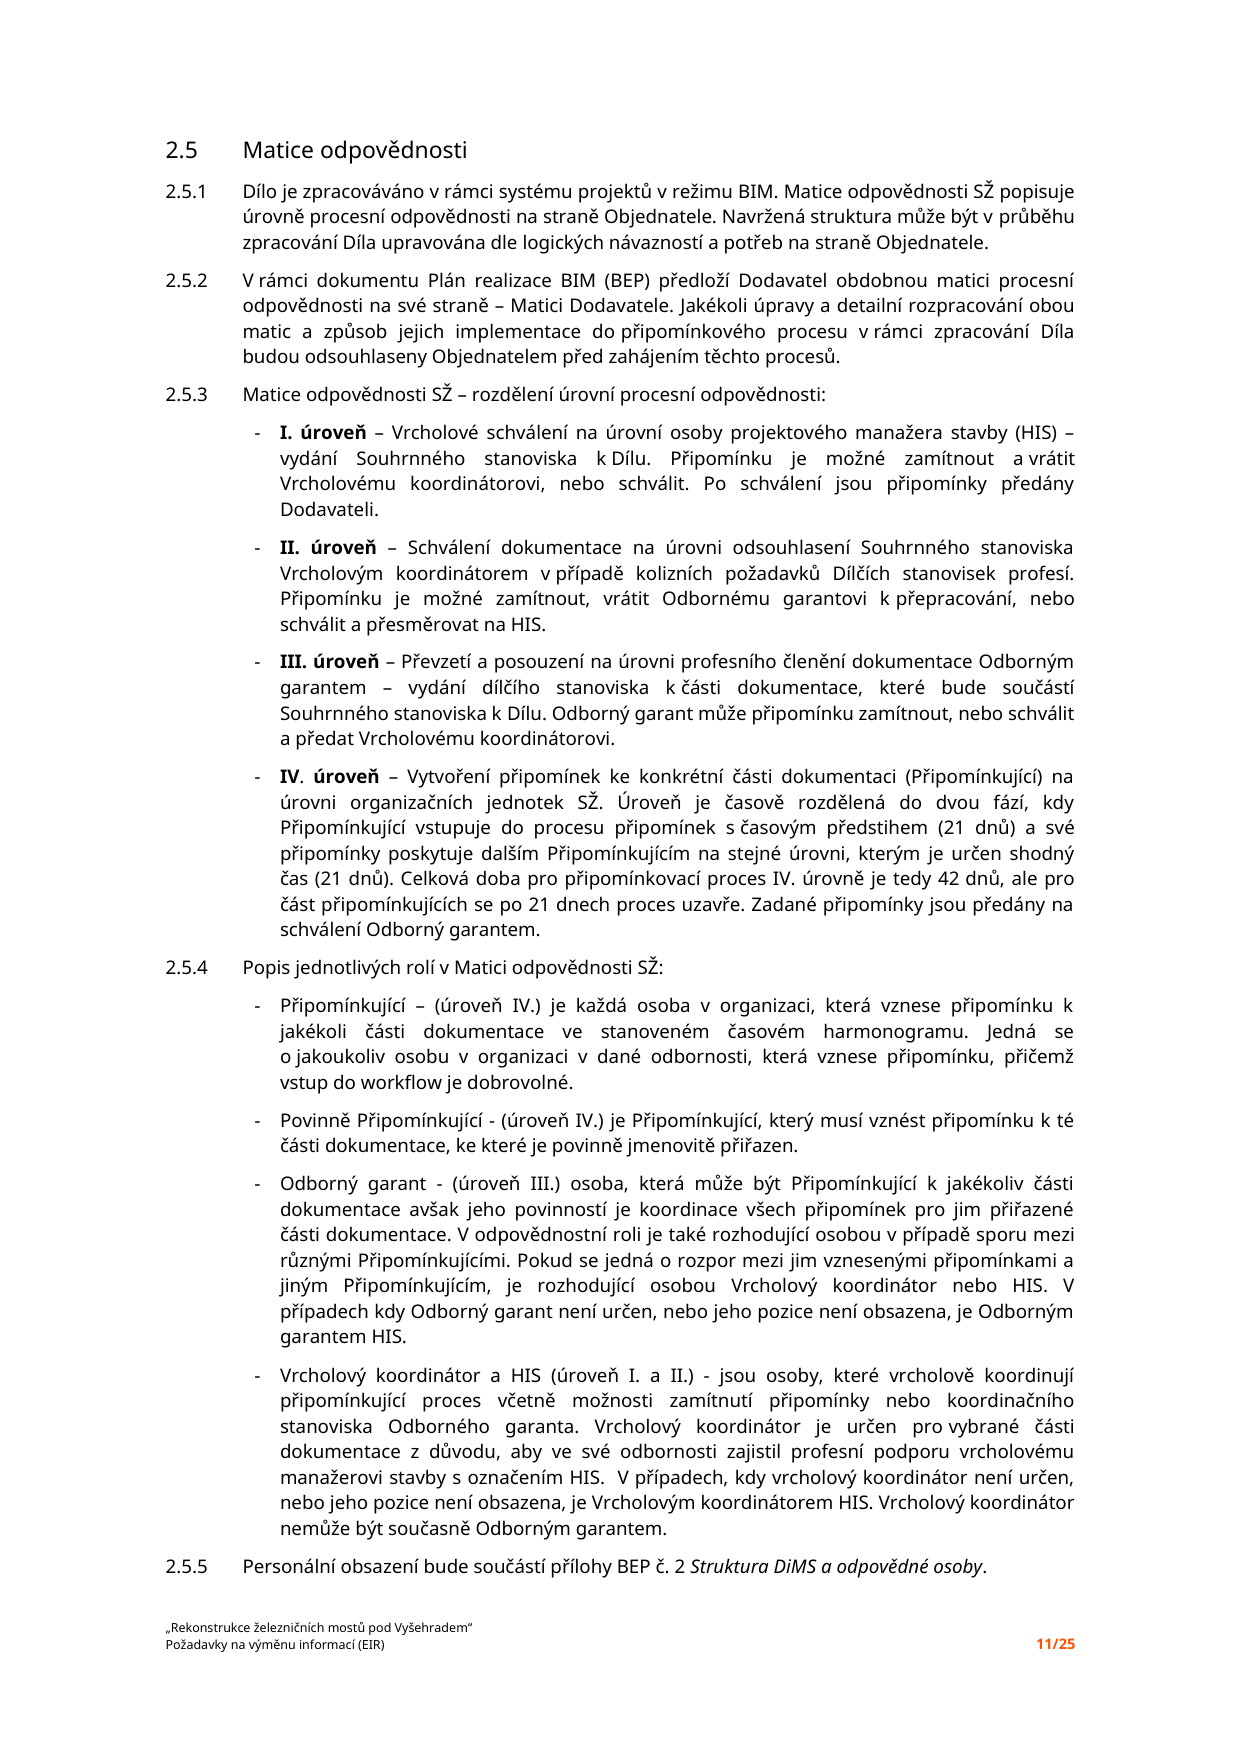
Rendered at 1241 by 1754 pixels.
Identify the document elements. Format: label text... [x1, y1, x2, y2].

list Odborný garant - (úroveň III.) osoba, která může být Připomínkující k jakékoliv části dokumentace avšak jeho povinností je koordinace všech připomínek pro jim přiřazené části dokumentace. V odpovědnostní roli je také rozhodující osobou v případě sporu mezi různými Připomínkujícími. Pokud se jedná o rozpor mezi jim vznesenými připomínkami a jiným Připomínkujícím, je rozhodující osobou Vrcholový koordinátor nebo HIS. V případech kdy Odborný garant není určen, nebo jeho pozice není obsazena, je Odborným garantem HIS. [254, 1171, 1075, 1349]
text Personální obsazení bude součástí přílohy BEP č. 2 Struktura DiMS a odpovědné osoby. [165, 1553, 1075, 1578]
text V rámci dokumentu Plán realizace BIM (BEP) předloží Dodavatel obdobnou matici procesní odpovědnosti na své straně – Matici Dodavatele. Jakékoli úpravy a detailní rozpracování obou matic a způsob jejich implementace do připomínkového procesu v rámci zpracování Díla budou odsouhlaseny Objednatelem před zahájením těchto procesů. [165, 267, 1075, 369]
list IV. úroveň – Vytvoření připomínek ke konkrétní části dokumentaci (Připomínkující) na úrovni organizačních jednotek SŽ. Úroveň je časově rozdělená do dvou fází, kdy Připomínkující vstupuje do procesu připomínek s časovým předstihem (21 dnů) a své připomínky poskytuje dalším Připomínkujícím na stejné úrovni, kterým je určen shodný čas (21 dnů). Celková doba pro připomínkovací proces IV. úrovně je tedy 42 dnů, ale pro část připomínkujících se po 21 dnech proces uzavře. Zadané připomínky jsou předány na schválení Odborný garantem. [254, 763, 1075, 942]
text Matice odpovědnosti SŽ – rozdělení úrovní procesní odpovědnosti: [165, 382, 1075, 407]
list Vrcholový koordinátor a HIS (úroveň I. a II.) - jsou osoby, které vrcholově koordinují připomínkující proces včetně možnosti zamítnutí připomínky nebo koordinačního stanoviska Odborného garanta. Vrcholový koordinátor je určen pro vybrané části dokumentace z důvodu, aby ve své odbornosti zajistil profesní podporu vrcholovému manažerovi stavby s označením HIS. V případech, kdy vrcholový koordinátor není určen, nebo jeho pozice není obsazena, je Vrcholovým koordinátorem HIS. Vrcholový koordinátor nemůže být současně Odborným garantem. [254, 1362, 1075, 1541]
text Matice odpovědnosti [165, 134, 1075, 166]
list Připomínkující – (úroveň IV.) je každá osoba v organizaci, která vznese připomínku k jakékoli části dokumentace ve stanoveném časovém harmonogramu. Jedná se o jakoukoliv osobu v organizaci v dané odbornosti, která vznese připomínku, přičemž vstup do workflow je dobrovolné. [254, 993, 1075, 1095]
text Dílo je zpracováváno v rámci systému projektů v režimu BIM. Matice odpovědnosti SŽ popisuje úrovně procesní odpovědnosti na straně Objednatele. Navržená struktura může být v průběhu zpracování Díla upravována dle logických návazností a potřeb na straně Objednatele. [165, 178, 1075, 254]
list II. úroveň – Schválení dokumentace na úrovni odsouhlasení Souhrnného stanoviska Vrcholovým koordinátorem v případě kolizních požadavků Dílčích stanovisek profesí. Připomínku je možné zamítnout, vrátit Odbornému garantovi k přepracování, nebo schválit a přesměrovat na HIS. [254, 534, 1075, 636]
list III. úroveň – Převzetí a posouzení na úrovni profesního členění dokumentace Odborným garantem – vydání dílčího stanoviska k části dokumentace, které bude součástí Souhrnného stanoviska k Dílu. Odborný garant může připomínku zamítnout, nebo schválit a předat Vrcholovému koordinátorovi. [254, 649, 1075, 751]
list I. úroveň – Vrcholové schválení na úrovní osoby projektového manažera stavby (HIS) – vydání Souhrnného stanoviska k Dílu. Připomínku je možné zamítnout a vrátit Vrcholovému koordinátorovi, nebo schválit. Po schválení jsou připomínky předány Dodavateli. [254, 420, 1075, 522]
list Povinně Připomínkující - (úroveň IV.) je Připomínkující, který musí vznést připomínku k té části dokumentace, ke které je povinně jmenovitě přiřazen. [254, 1107, 1075, 1158]
text Popis jednotlivých rolí v Matici odpovědnosti SŽ: [165, 954, 1075, 980]
